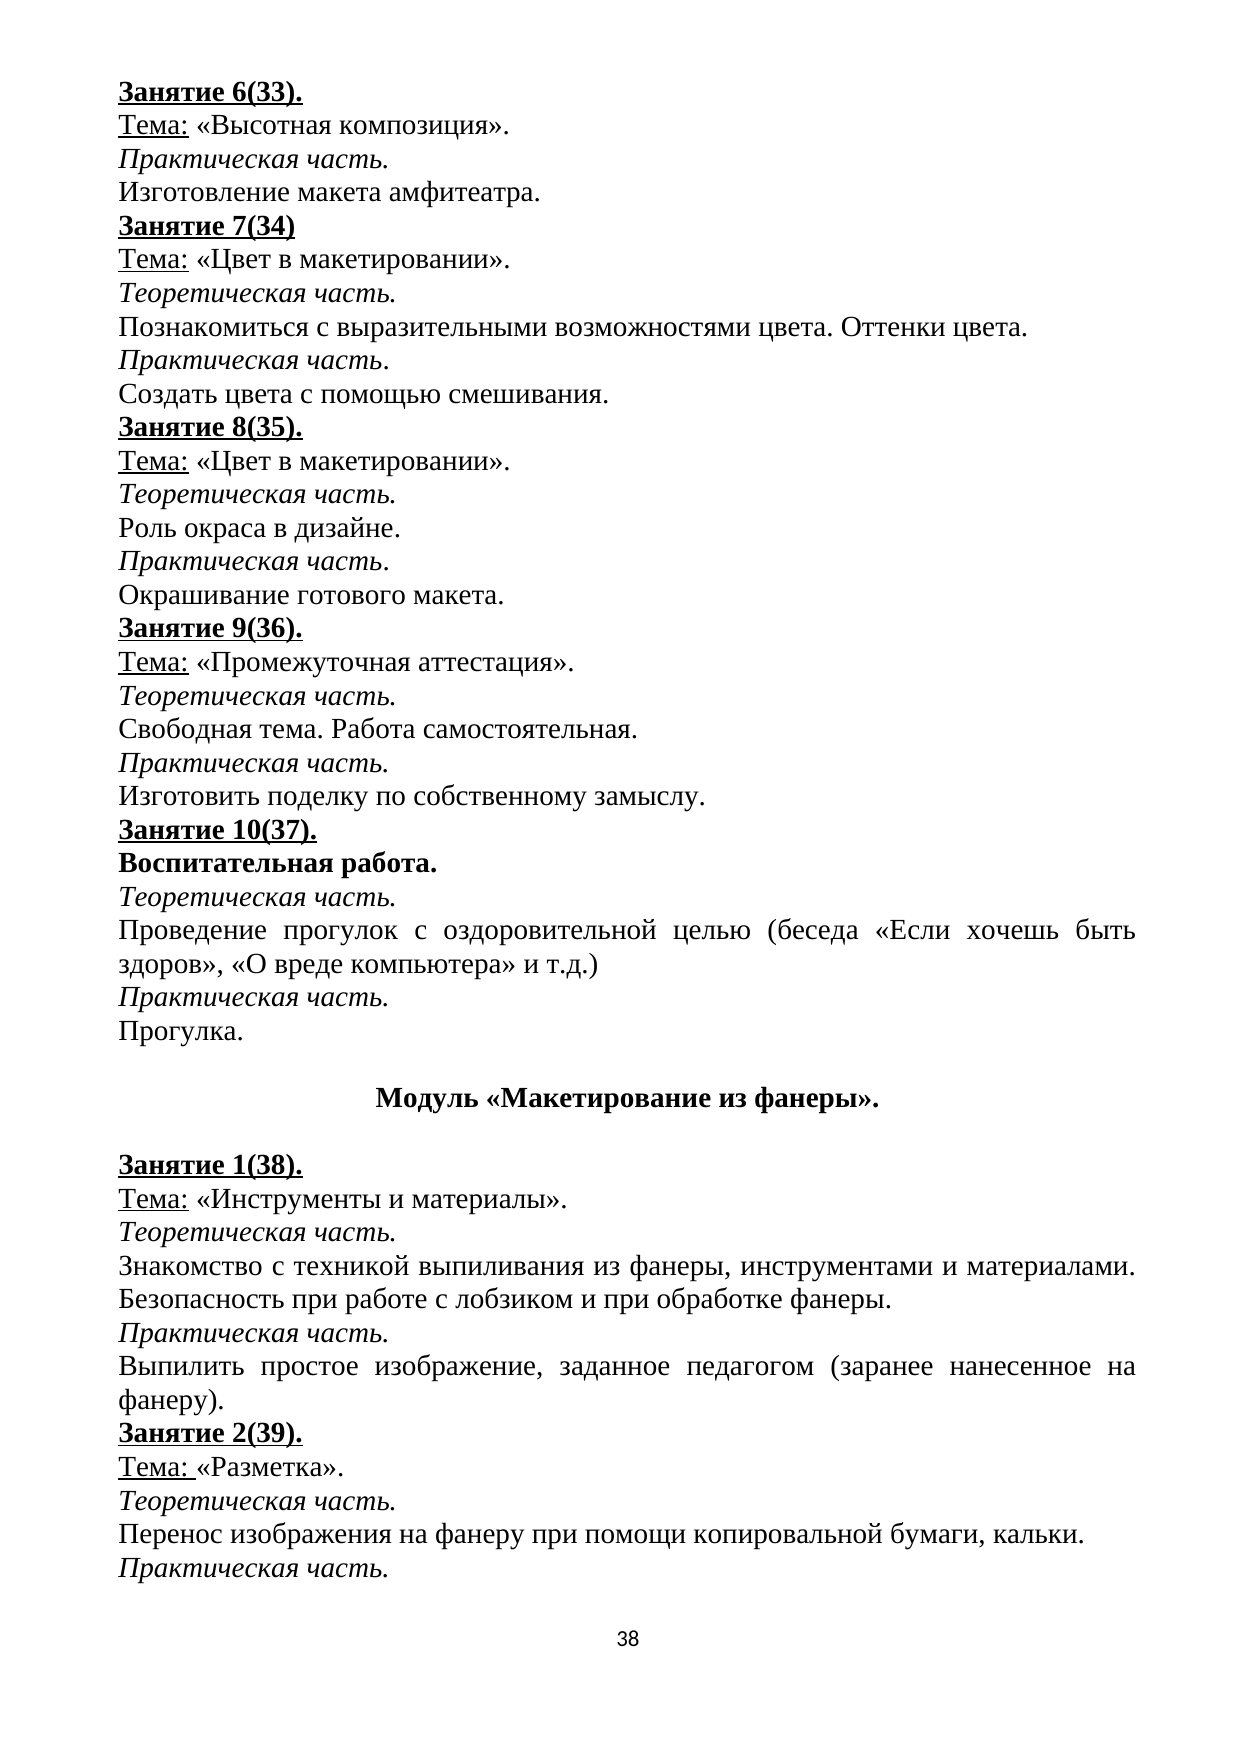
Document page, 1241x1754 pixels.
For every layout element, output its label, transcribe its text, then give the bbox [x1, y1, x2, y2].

text Занятие 1(38). [118, 1147, 1137, 1181]
text Занятие 9(36). [118, 611, 1137, 644]
text Воспитательная работа. [118, 845, 1137, 879]
text Тема: «Разметка». [118, 1449, 1137, 1483]
text Проведение прогулок с оздоровительной целью (беседа «Если хочешь быть здоров», «О вреде компьютера» и т.д.) [118, 912, 1137, 979]
text Тема: «Цвет в макетировании». [118, 242, 1137, 275]
text Практическая часть. [118, 1315, 1137, 1348]
text Тема: «Инструменты и материалы». [118, 1181, 1137, 1214]
text Выпилить простое изображение, заданное педагогом (заранее нанесенное на фанеру). [118, 1348, 1137, 1416]
text Роль окраса в дизайне. [118, 510, 1137, 543]
text Практическая часть. [118, 979, 1137, 1013]
text Перенос изображения на фанеру при помощи копировальной бумаги, кальки. [118, 1516, 1137, 1550]
text Теоретическая часть. [118, 879, 1137, 912]
text Модуль «Макетирование из фанеры». [118, 1080, 1137, 1114]
text Тема: «Высотная композиция». [118, 107, 1137, 141]
text Занятие 2(39). [118, 1416, 1137, 1449]
text Тема: «Цвет в макетировании». [118, 443, 1137, 476]
text Занятие 6(33). [118, 74, 1137, 107]
text Занятие 10(37). [118, 812, 1137, 845]
text Прогулка. [118, 1013, 1137, 1047]
text Практическая часть. [118, 1550, 1137, 1583]
text Теоретическая часть. [118, 1214, 1137, 1248]
text Создать цвета с помощью смешивания. [118, 376, 1137, 409]
text Практическая часть. [118, 745, 1137, 778]
text Теоретическая часть. [118, 678, 1137, 711]
text Познакомиться с выразительными возможностями цвета. Оттенки цвета. [118, 309, 1137, 342]
text Теоретическая часть. [118, 1483, 1137, 1516]
text Свободная тема. Работа самостоятельная. [118, 711, 1137, 745]
text Теоретическая часть. [118, 476, 1137, 510]
text Изготовление макета амфитеатра. [118, 174, 1137, 208]
text Занятие 7(34) [118, 208, 1137, 242]
text Изготовить поделку по собственному замыслу. [118, 778, 1137, 812]
text Тема: «Промежуточная аттестация». [118, 644, 1137, 678]
text Знакомство с техникой выпиливания из фанеры, инструментами и материалами. Безопасность при работе с лобзиком и при обработке фанеры. [118, 1248, 1137, 1315]
text Занятие 8(35). [118, 409, 1137, 443]
text Практическая часть. [118, 543, 1137, 577]
text Теоретическая часть. [118, 275, 1137, 309]
text Практическая часть. [118, 342, 1137, 376]
text Практическая часть. [118, 141, 1137, 174]
text Окрашивание готового макета. [118, 577, 1137, 611]
